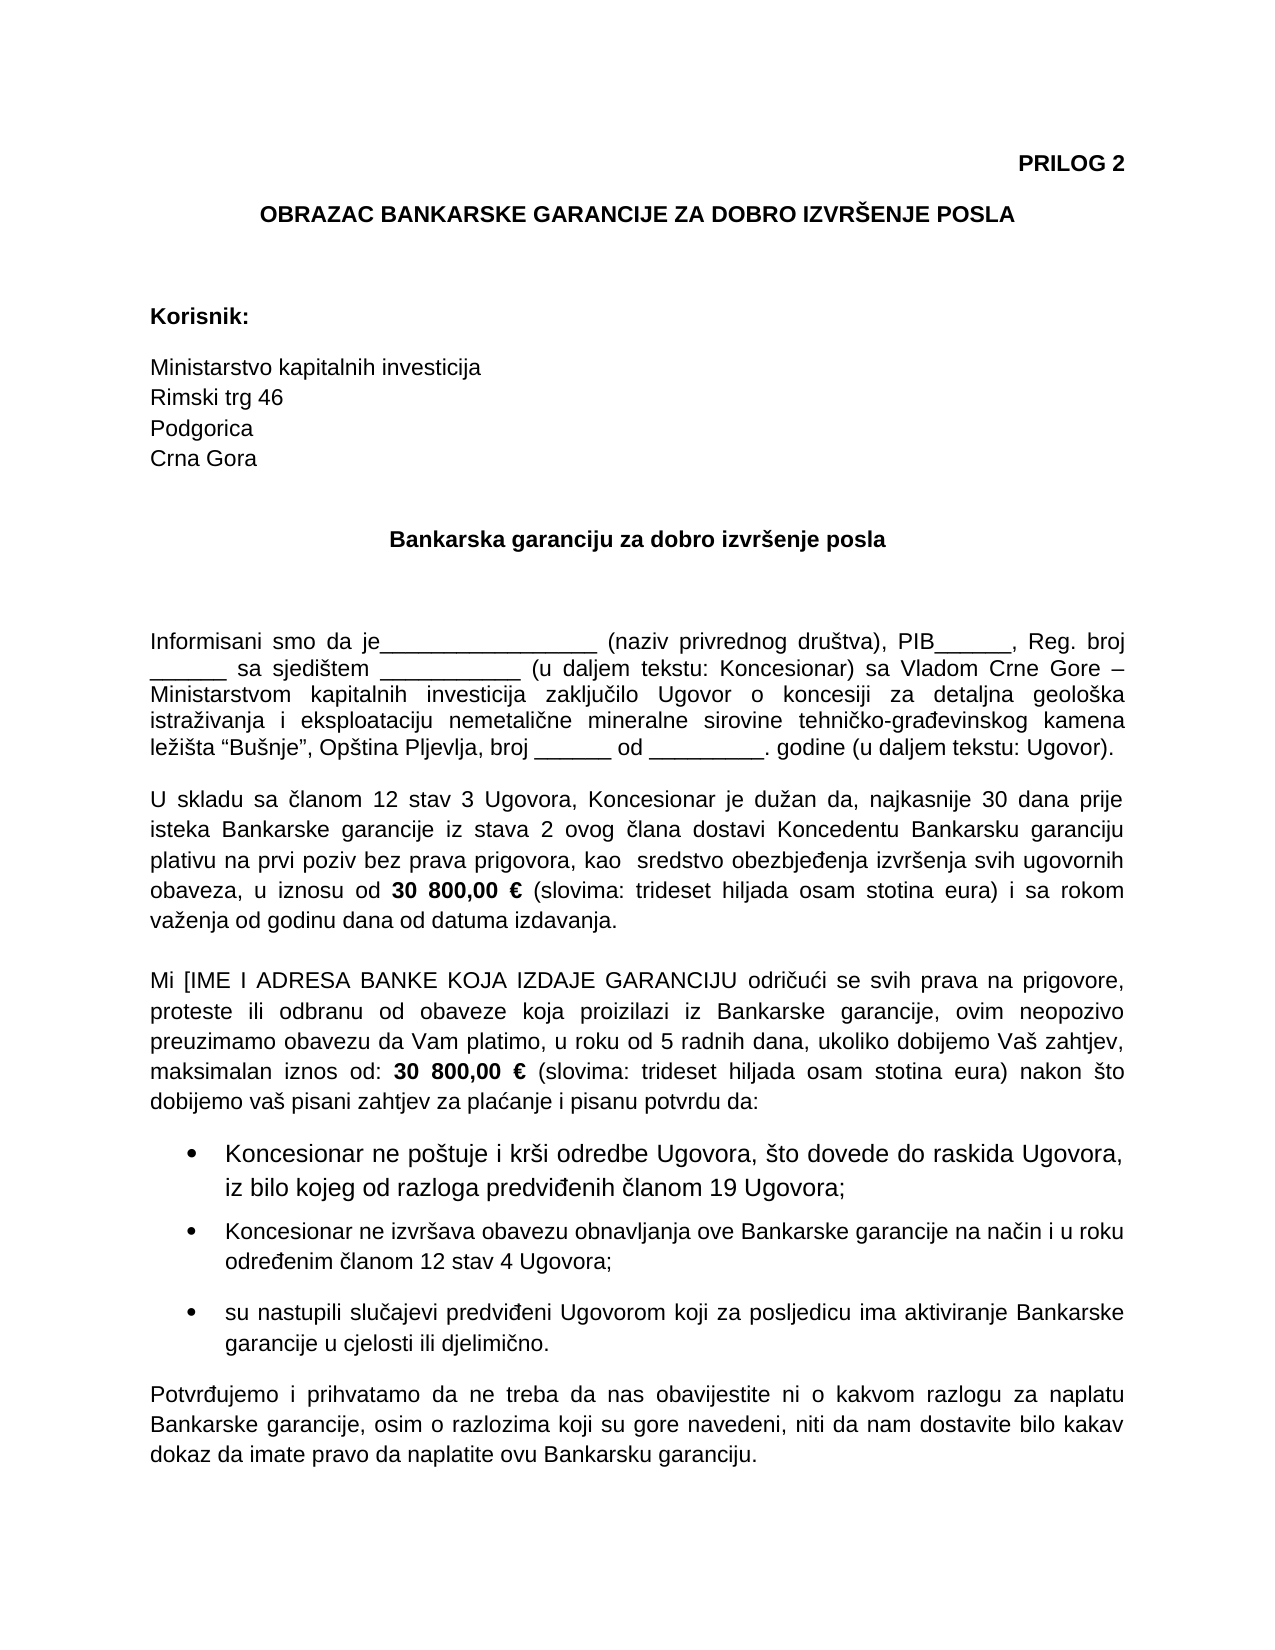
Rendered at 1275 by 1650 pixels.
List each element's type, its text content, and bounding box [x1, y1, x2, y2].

text Ministarstvo kapitalnih investicija [150, 354, 1125, 381]
text Informisani smo da je_________________ (naziv privrednog društva), PIB______, Reg. broj ______ sa sjedištem ___________ (u daljem tekstu: Koncesionar) sa Vladom Crne Gore – Ministarstvom kapitalnih investicija zaključilo Ugovor o koncesiji za detaljna geološka istraživanja i eksploataciju nemetalične mineralne sirovine tehničko-građevinskog kamena ležišta “Bušnje”, Opština Pljevlja, broj ______ od _________. godine (u daljem tekstu: Ugovor). [150, 628, 1125, 760]
text Crna Gora [150, 445, 1125, 471]
text Potvrđujemo i prihvatamo da ne treba da nas obavijestite ni o kakvom razlogu za naplatu Bankarske garancije, osim o razlozima koji su gore navedeni, niti da nam dostavite bilo kakav dokaz da imate pravo da naplatite ovu Bankarsku garanciju. [150, 1381, 1125, 1467]
text Rimski trg 46 [150, 384, 1125, 411]
text Korisnik: [150, 303, 1125, 329]
text PRILOG 2 [150, 150, 1125, 176]
text U skladu sa članom 12 stav 3 Ugovora, Koncesionar je dužan da, najkasnije 30 dana prije isteka Bankarske garancije iz stava 2 ovog člana dostavi Koncedentu Bankarsku garanciju plativu na prvi poziv bez prava prigovora, kao sredstvo obezbjeđenja izvršenja svih ugovornih obaveza, u iznosu od 30 800,00 € (slovima: trideset hiljada osam stotina eura) i sa rokom važenja od godinu dana od datuma izdavanja. [150, 786, 1124, 933]
list Koncesionar ne poštuje i krši odredbe Ugovora, što dovede do raskida Ugovora, iz bilo kojeg od razloga predviđenih članom 19 Ugovora; [187, 1139, 1125, 1201]
list su nastupili slučajevi predviđeni Ugovorom koji za posljedicu ima aktiviranje Bankarske garancije u cjelosti ili djelimično. [187, 1299, 1125, 1356]
text Bankarska garanciju za dobro izvršenje posla [150, 526, 1125, 552]
text Mi [IME I ADRESA BANKE KOJA IZDAJE GARANCIJU odričući se svih prava na prigovore, proteste ili odbranu od obaveze koja proizilazi iz Bankarske garancije, ovim neopozivo preuzimamo obavezu da Vam platimo, u roku od 5 radnih dana, ukoliko dobijemo Vaš zahtjev, maksimalan iznos od: 30 800,00 € (slovima: trideset hiljada osam stotina eura) nakon što dobijemo vaš pisani zahtjev za plaćanje i pisanu potvrdu da: [150, 967, 1125, 1115]
text Podgorica [150, 414, 1125, 441]
list Koncesionar ne izvršava obavezu obnavljanja ove Bankarske garancije na način i u roku određenim članom 12 stav 4 Ugovora; [187, 1218, 1125, 1274]
text OBRAZAC BANKARSKE GARANCIJE ZA DOBRO IZVRŠENJE POSLA [150, 201, 1125, 227]
